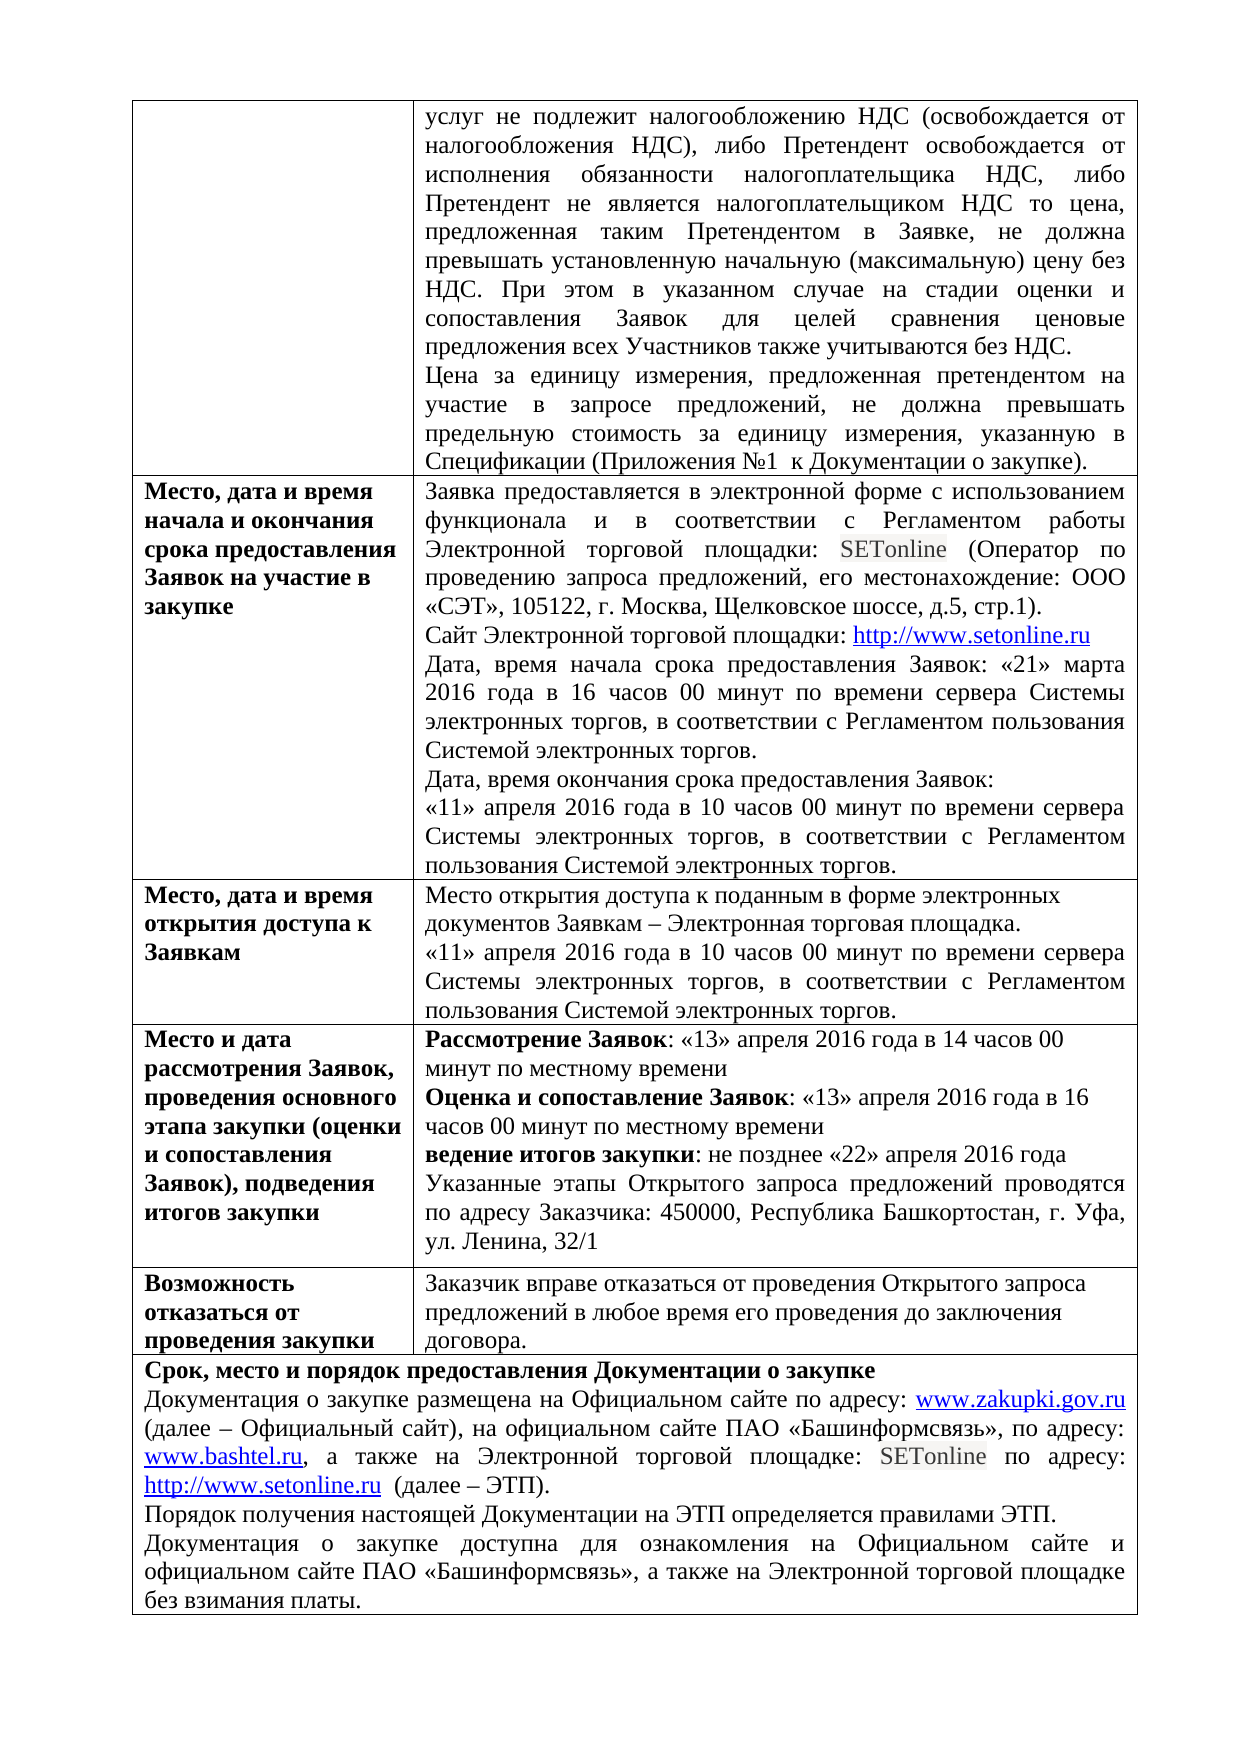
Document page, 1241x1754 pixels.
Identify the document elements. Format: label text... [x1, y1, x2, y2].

table_cell Рассмотрение Заявок: «13» апреля 2016 года в 14 часов 00 минут по местному времени Оценка и сопоставление Заявок: «13» апреля 2016 года в 16 часов 00 минут по местному времени ведение итогов закупки: не позднее «22» апреля 2016 года Указанные этапы Открытого запроса предложений проводятся по адресу Заказчика: 450000, Республика Башкортостан, г. Уфа, ул. Ленина, 32/1 [414, 1025, 1137, 1267]
table_cell Место и дата рассмотрения Заявок, проведения основного этапа закупки (оценки и сопоставления Заявок), подведения итогов закупки [133, 1025, 413, 1267]
table_cell Место, дата и время открытия доступа к Заявкам [133, 880, 413, 1023]
table_cell Срок, место и порядок предоставления Документации о закупке Документация о закупке размещена на Официальном сайте по адресу: www.zakupki.gov.ru (далее – Официальный сайт), на официальном сайте ПАО «Башинформсвязь», по адресу: www.bashtel.ru, а также на Электронной торговой площадке: SETonline по адресу: http://www.setonline.ru (далее – ЭТП). Порядок получения настоящей Документации на ЭТП определяется правилами ЭТП. Документация о закупке доступна для ознакомления на Официальном сайте и официальном сайте ПАО «Башинформсвязь», а также на Электронной торговой площадке без взимания платы. [133, 1355, 1137, 1614]
table_cell Место открытия доступа к поданным в форме электронных документов Заявкам – Электронная торговая площадка. «11» апреля 2016 года в 10 часов 00 минут по времени сервера Системы электронных торгов, в соответствии с Регламентом пользования Системой электронных торгов. [414, 880, 1137, 1023]
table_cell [133, 101, 413, 475]
table_cell Возможность отказаться от проведения закупки [133, 1268, 413, 1354]
table_cell Заказчик вправе отказаться от проведения Открытого запроса предложений в любое время его проведения до заключения договора. [414, 1268, 1137, 1354]
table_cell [414, 101, 1137, 475]
table_cell Заявка предоставляется в электронной форме с использованием функционала и в соответствии с Регламентом работы Электронной торговой площадки: SETonline (Оператор по проведению запроса предложений, его местонахождение: ООО «СЭТ», . Москва, Щелковское шоссе, д.5, стр.1). Сайт Электронной торговой площадки: http://www.setonline.ru Дата, время начала срока предоставления Заявок: «21» марта 2016 года в 16 часов 00 минут по времени сервера Системы электронных торгов, в соответствии с Регламентом пользования Системой электронных торгов. Дата, время окончания срока предоставления Заявок: «11» апреля 2016 года в 10 часов 00 минут по времени сервера Системы электронных торгов, в соответствии с Регламентом пользования Системой электронных торгов. [414, 476, 1137, 879]
table_cell Место, дата и время начала и окончания срока предоставления Заявок на участие в закупке [133, 476, 413, 879]
